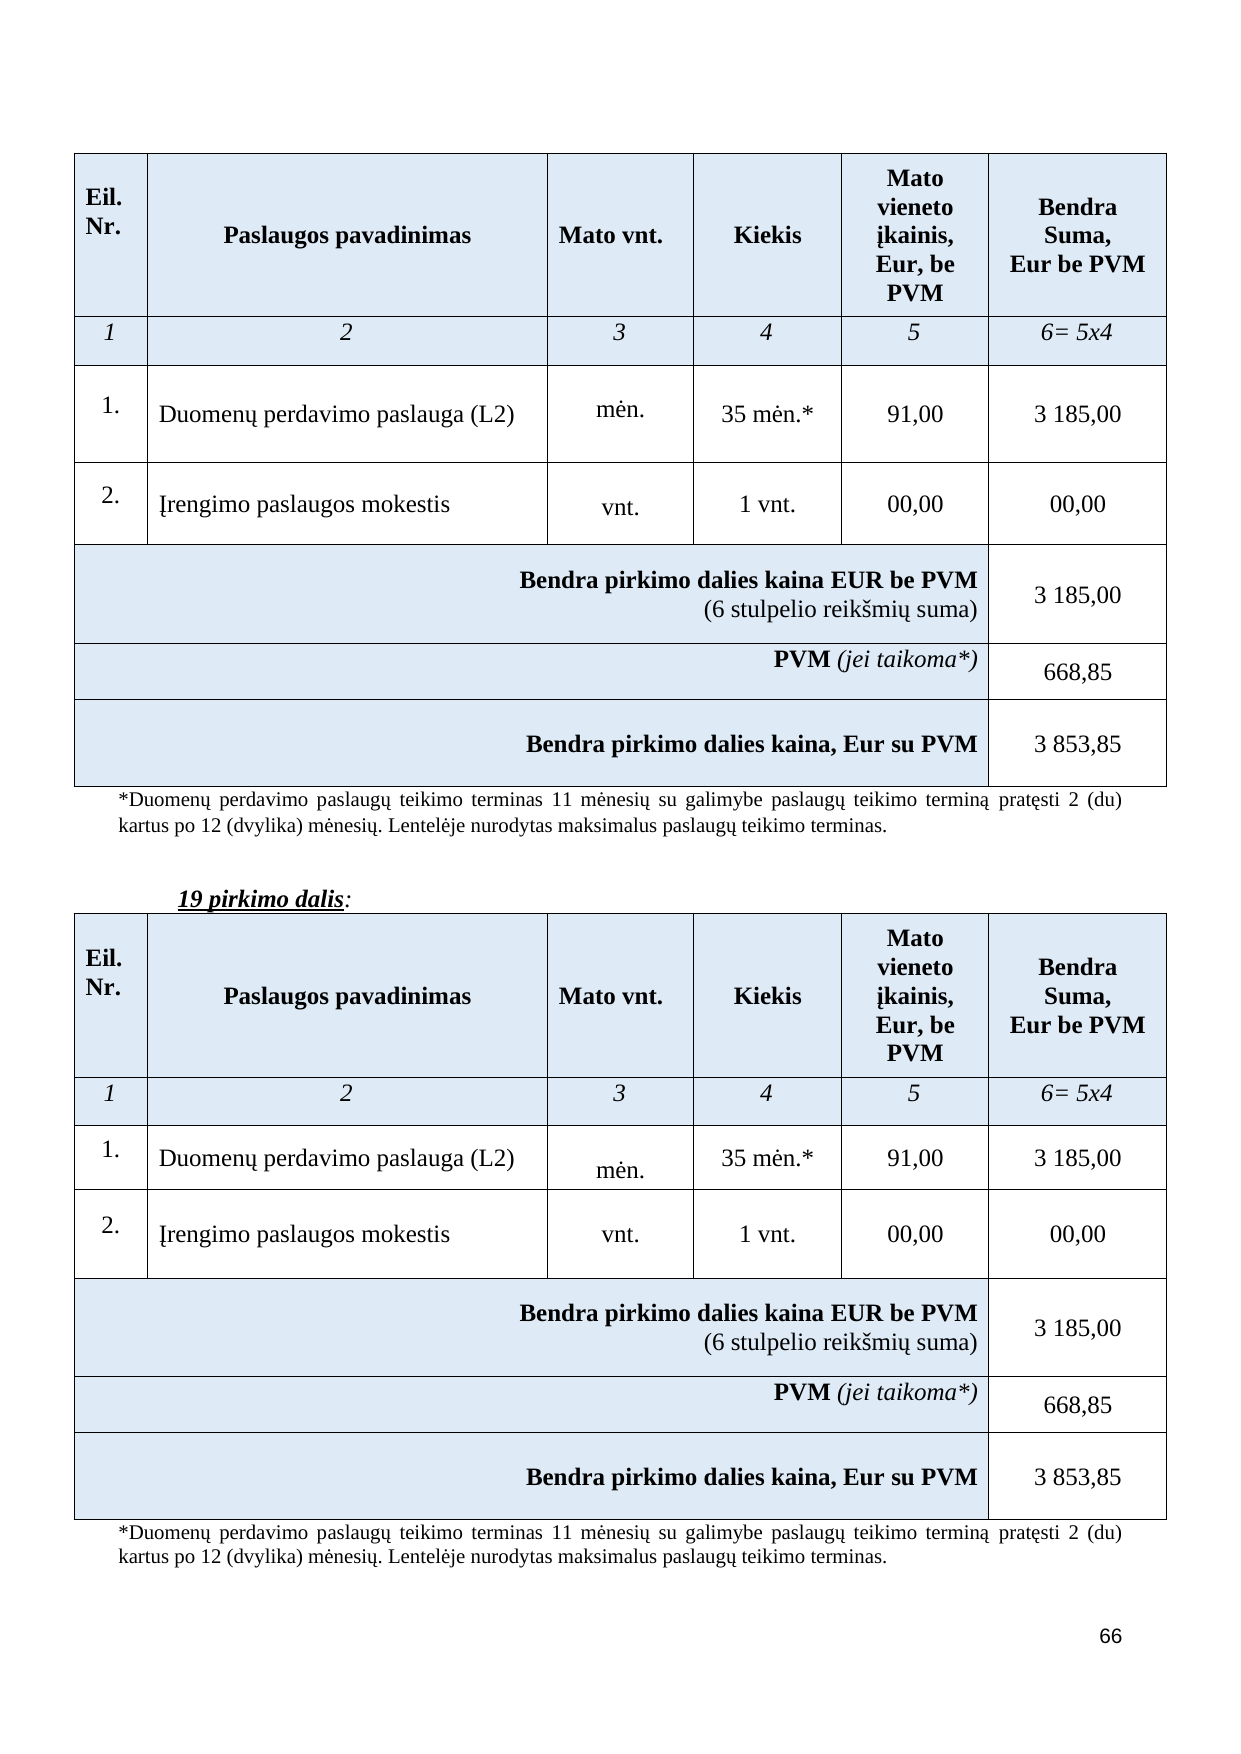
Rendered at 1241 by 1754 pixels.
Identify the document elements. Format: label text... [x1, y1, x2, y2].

table_cell 5 [842, 1078, 988, 1125]
table_header Mato vnt. [548, 914, 693, 1077]
table_cell 668,85 [989, 1377, 1166, 1432]
table_header Kiekis [694, 914, 841, 1077]
table_header Eil. Nr. [75, 154, 147, 316]
text *Duomenų perdavimo paslaugų teikimo terminas 11 mėnesių su galimybe paslaugų teikimo terminą pratęsti 2 (du) kartus po 12 (dvylika) mėnesių. Lentelėje nurodytas maksimalus paslaugų teikimo terminas. [118, 1520, 1122, 1568]
table_cell 3 853,85 [989, 1433, 1166, 1519]
table_cell 35 mėn.* [694, 1126, 841, 1189]
table_header Paslaugos pavadinimas [148, 914, 547, 1077]
table_cell 1 [75, 1078, 147, 1125]
table_cell 2. [75, 1190, 147, 1277]
table_cell 4 [694, 1078, 841, 1125]
table_cell 00,00 [842, 463, 988, 544]
table_cell 1 vnt. [694, 1190, 841, 1277]
table_cell mėn. [548, 366, 693, 462]
table_cell Duomenų perdavimo paslauga (L2) [148, 366, 547, 462]
table_cell 4 [694, 317, 841, 365]
table_cell vnt. [548, 463, 693, 544]
table_cell 91,00 [842, 1126, 988, 1189]
table_cell Bendra pirkimo dalies kaina, Eur su PVM [75, 700, 988, 786]
table_header Kiekis [694, 154, 841, 316]
table_cell 3 853,85 [989, 700, 1166, 786]
table_cell 2. [75, 463, 147, 544]
table_cell 3 185,00 [989, 1126, 1166, 1189]
table_header Mato vieneto įkainis, Eur, be PVM [842, 154, 988, 316]
table_cell mėn. [548, 1126, 693, 1189]
table_cell 6= 5x4 [989, 1078, 1166, 1125]
table_header Bendra Suma, Eur be PVM [989, 154, 1166, 316]
table_cell Įrengimo paslaugos mokestis [148, 1190, 547, 1277]
text 19 pirkimo dalis: [177, 884, 1122, 913]
table_header Eil. Nr. [75, 914, 147, 1077]
table_cell 1. [75, 366, 147, 462]
table_cell 35 mėn.* [694, 366, 841, 462]
table_cell 3 [548, 1078, 693, 1125]
table_cell 2 [148, 1078, 547, 1125]
table_cell Duomenų perdavimo paslauga (L2) [148, 1126, 547, 1189]
text *Duomenų perdavimo paslaugų teikimo terminas 11 mėnesių su galimybe paslaugų teikimo terminą pratęsti 2 (du) kartus po 12 (dvylika) mėnesių. Lentelėje nurodytas maksimalus paslaugų teikimo terminas. [118, 787, 1122, 837]
table_cell 1 vnt. [694, 463, 841, 544]
table_cell vnt. [548, 1190, 693, 1277]
table_cell 00,00 [989, 1190, 1166, 1277]
table_cell 00,00 [989, 463, 1166, 544]
table_header Bendra Suma, Eur be PVM [989, 914, 1166, 1077]
table_cell 00,00 [842, 1190, 988, 1277]
table_cell Įrengimo paslaugos mokestis [148, 463, 547, 544]
table_cell 2 [148, 317, 547, 365]
table_cell 3 185,00 [989, 1279, 1166, 1376]
table_header Paslaugos pavadinimas [148, 154, 547, 316]
table_cell 5 [842, 317, 988, 365]
table_cell 6= 5x4 [989, 317, 1166, 365]
table_cell 1. [75, 1126, 147, 1189]
table_cell 3 185,00 [989, 366, 1166, 462]
table_header Mato vnt. [548, 154, 693, 316]
table_cell 668,85 [989, 644, 1166, 699]
table_cell Bendra pirkimo dalies kaina EUR be PVM (6 stulpelio reikšmių suma) [75, 1279, 988, 1376]
table_cell Bendra pirkimo dalies kaina, Eur su PVM [75, 1433, 988, 1519]
table_cell 1 [75, 317, 147, 365]
table_cell Bendra pirkimo dalies kaina EUR be PVM (6 stulpelio reikšmių suma) [75, 545, 988, 643]
table_cell PVM (jei taikoma*) [75, 1377, 988, 1432]
table_header Mato vieneto įkainis, Eur, be PVM [842, 914, 988, 1077]
table_cell 91,00 [842, 366, 988, 462]
table_cell 3 [548, 317, 693, 365]
table_cell 3 185,00 [989, 545, 1166, 643]
table_cell PVM (jei taikoma*) [75, 644, 988, 699]
